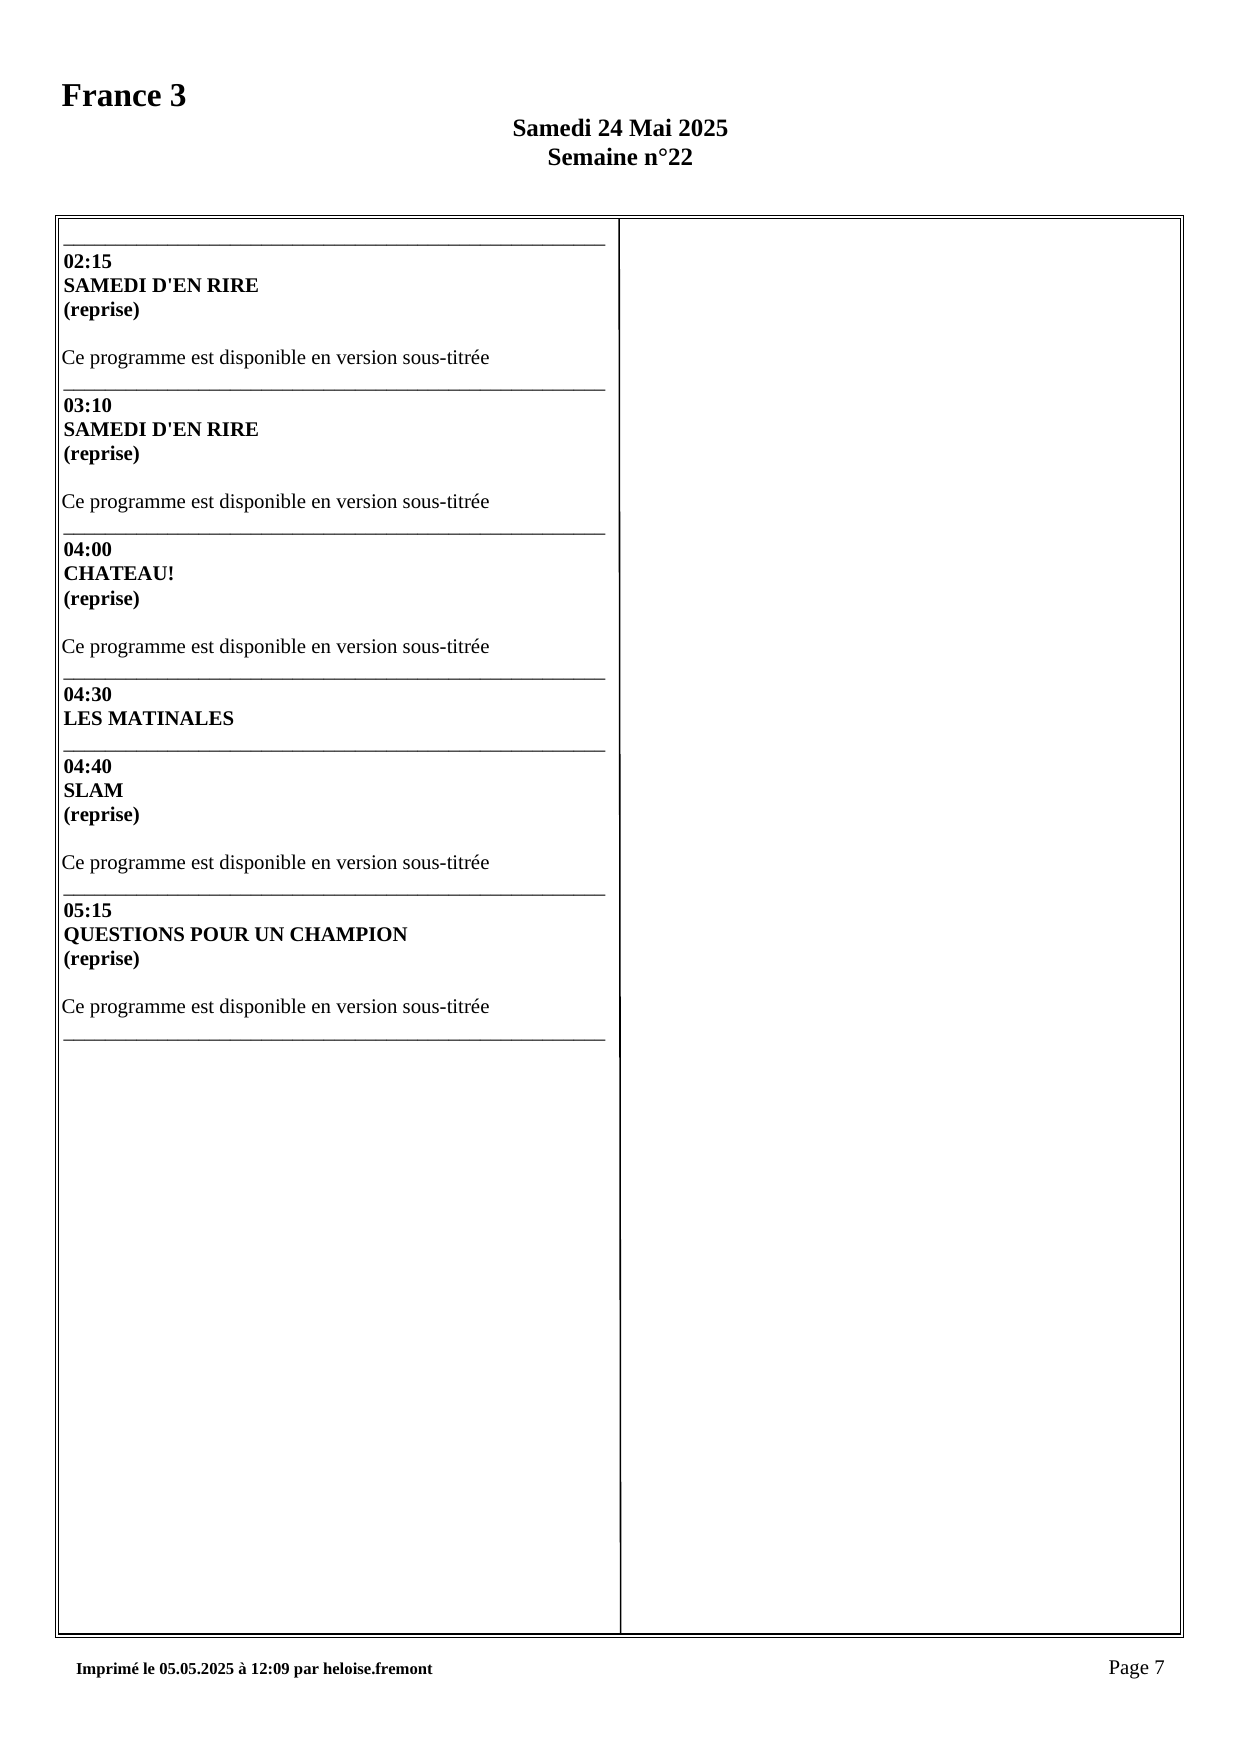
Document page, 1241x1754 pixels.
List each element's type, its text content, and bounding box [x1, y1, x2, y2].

text ____________________________________________________ [63, 513, 620, 537]
text (reprise) [63, 585, 620, 609]
text 04:40 [63, 754, 620, 778]
text Ce programme est disponible en version sous-titrée [61, 345, 620, 369]
text Ce programme est disponible en version sous-titrée [61, 850, 620, 874]
text Ce programme est disponible en version sous-titrée [61, 489, 620, 513]
text ____________________________________________________ [63, 1018, 620, 1043]
text ____________________________________________________ [63, 224, 620, 248]
text 04:30 [63, 682, 620, 706]
text 02:15 [63, 248, 620, 273]
text (reprise) [63, 297, 620, 321]
text Ce programme est disponible en version sous-titrée [61, 633, 620, 658]
text ____________________________________________________ [63, 874, 620, 898]
text SAMEDI D'EN RIRE [63, 417, 620, 441]
text (reprise) [63, 441, 620, 465]
text SAMEDI D'EN RIRE [63, 273, 620, 297]
text SLAM [63, 778, 620, 802]
text 05:15 [63, 898, 620, 922]
text LES MATINALES [63, 706, 620, 730]
text QUESTIONS POUR UN CHAMPION [63, 922, 620, 946]
text (reprise) [63, 946, 620, 970]
text CHATEAU! [63, 561, 620, 585]
text ____________________________________________________ [63, 658, 620, 682]
text ____________________________________________________ [63, 369, 620, 393]
text ____________________________________________________ [63, 730, 620, 754]
text 03:10 [63, 393, 620, 417]
text 04:00 [63, 537, 620, 561]
text (reprise) [63, 802, 620, 826]
text Ce programme est disponible en version sous-titrée [61, 994, 620, 1018]
